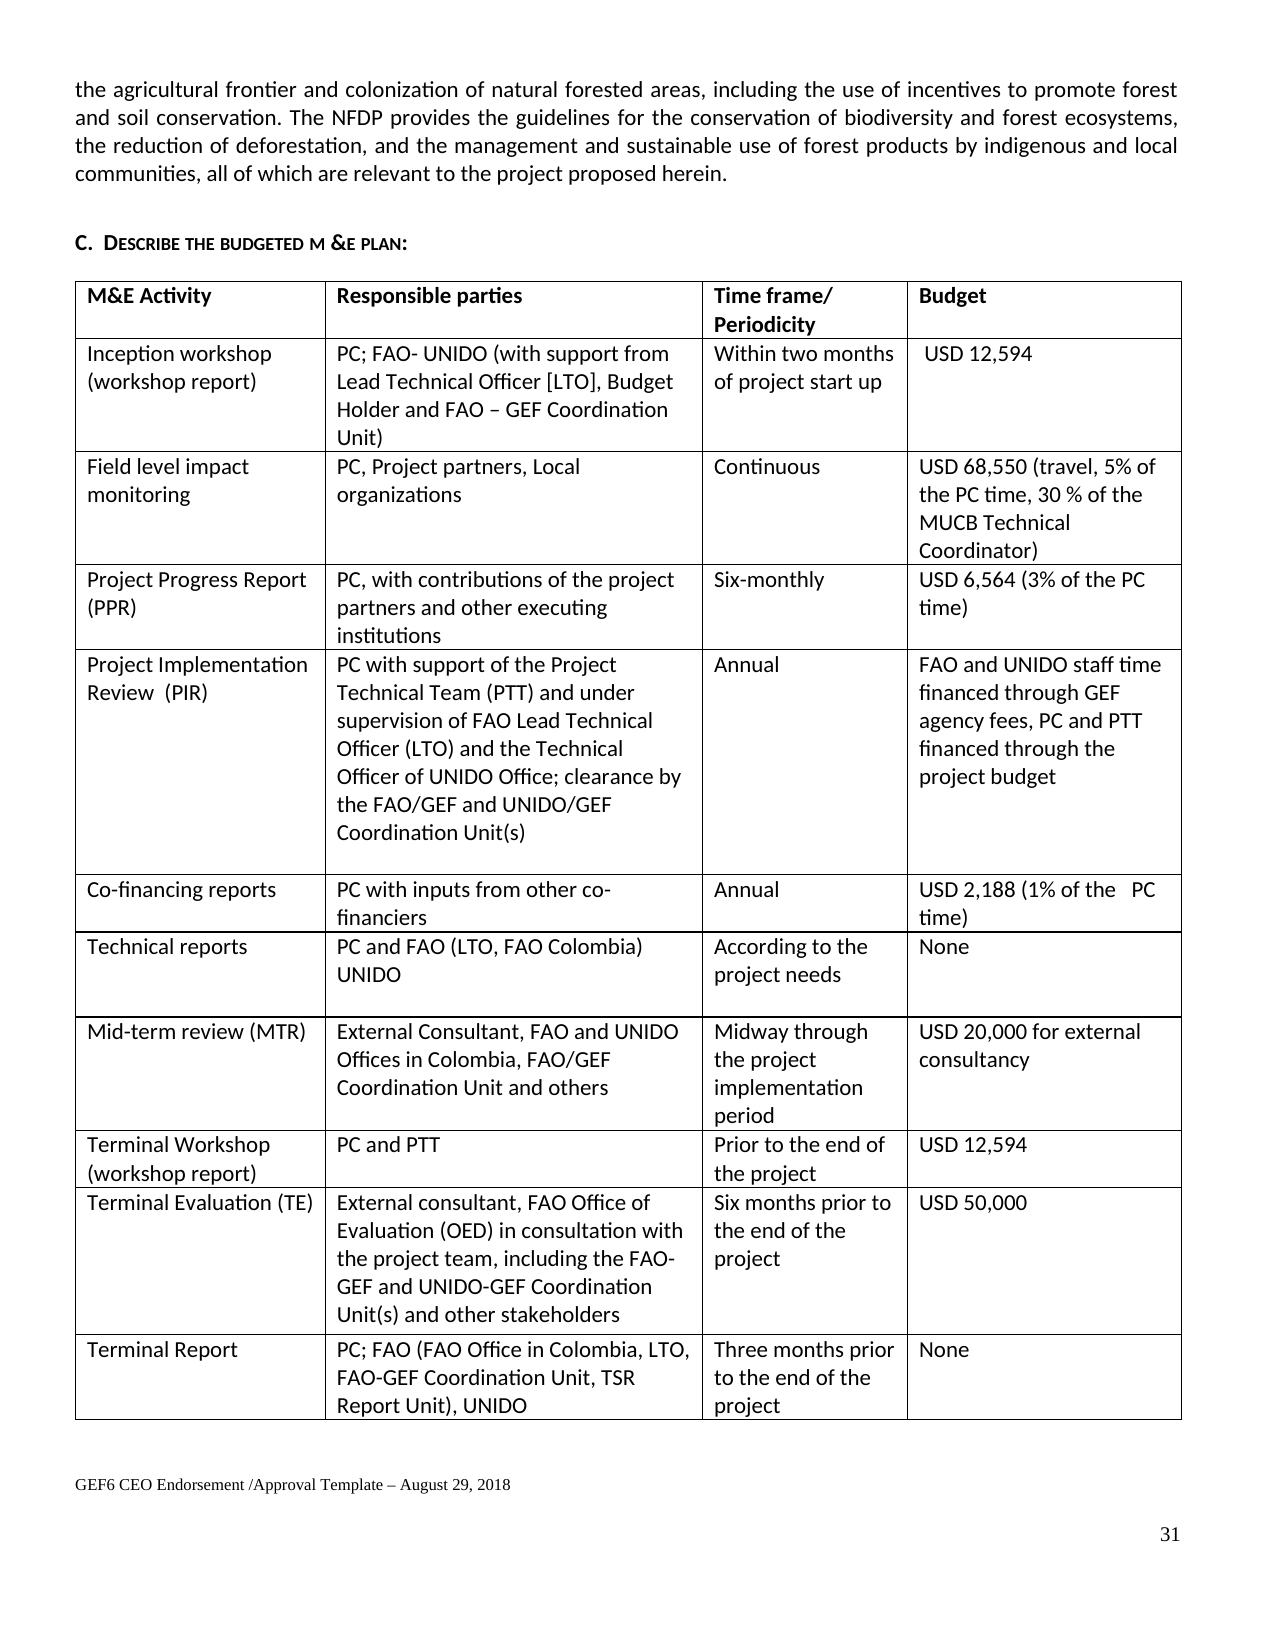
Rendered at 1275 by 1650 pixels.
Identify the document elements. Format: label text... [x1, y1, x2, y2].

table_cell Terminal Report [76, 1335, 325, 1419]
table_cell External Consultant, FAO and UNIDO Offices in Colombia, FAO/GEF Coordination Unit and others [326, 1018, 702, 1129]
table_cell USD 12,594 [908, 339, 1181, 451]
table_cell PC, Project partners, Local organizations [326, 452, 702, 564]
table_cell PC; FAO- UNIDO (with support from Lead Technical Officer [LTO], Budget Holder and FAO – GEF Coordination Unit) [326, 339, 702, 451]
table_cell Midway through the project implementation period [703, 1018, 907, 1129]
table_cell Three months prior to the end of the project [703, 1335, 907, 1419]
table_cell According to the project needs [703, 933, 907, 1016]
table_cell PC and PTT [326, 1131, 702, 1187]
table_cell PC; FAO (FAO Office in Colombia, LTO, FAO-GEF Coordination Unit, TSR Report Unit), UNIDO [326, 1335, 702, 1419]
table_cell Terminal Workshop (workshop report) [76, 1131, 325, 1187]
table_cell FAO and UNIDO staff time financed through GEF agency fees, PC and PTT financed through the project budget [908, 650, 1181, 874]
table_cell Inception workshop (workshop report) [76, 339, 325, 451]
table_cell Six-monthly [703, 565, 907, 649]
table_cell PC and FAO (LTO, FAO Colombia) UNIDO [326, 933, 702, 1016]
table_cell Annual [703, 875, 907, 931]
table_header Responsible parties [326, 282, 702, 338]
table_cell PC with support of the Project Technical Team (PTT) and under supervision of FAO Lead Technical Officer (LTO) and the Technical Officer of UNIDO Office; clearance by the FAO/GEF and UNIDO/GEF Coordination Unit(s) [326, 650, 702, 874]
table_cell Technical reports [76, 933, 325, 1016]
table_header Budget [908, 282, 1181, 338]
table_cell PC with inputs from other co-financiers [326, 875, 702, 931]
table_cell Field level impact monitoring [76, 452, 325, 564]
table_header Time frame/ Periodicity [703, 282, 907, 338]
table_cell None [908, 1335, 1181, 1419]
table_cell Annual [703, 650, 907, 874]
table_cell Terminal Evaluation (TE) [76, 1188, 325, 1334]
table_cell USD 20,000 for external consultancy [908, 1018, 1181, 1129]
table_cell Project Implementation Review (PIR) [76, 650, 325, 874]
table_cell USD 68,550 (travel, 5% of the PC time, 30 % of the MUCB Technical Coordinator) [908, 452, 1181, 564]
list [75, 75, 1181, 187]
table_cell Prior to the end of the project [703, 1131, 907, 1187]
table_cell None [908, 933, 1181, 1016]
table_cell Within two months of project start up [703, 339, 907, 451]
table_cell PC, with contributions of the project partners and other executing institutions [326, 565, 702, 649]
table_header M&E Activity [76, 282, 325, 338]
table_cell Continuous [703, 452, 907, 564]
table_cell USD 12,594 [908, 1131, 1181, 1187]
table_cell Six months prior to the end of the project [703, 1188, 907, 1334]
table_cell Project Progress Report (PPR) [76, 565, 325, 649]
text C. Describe the budgeted m &e plan: [75, 228, 1181, 256]
table_cell External consultant, FAO Office of Evaluation (OED) in consultation with the project team, including the FAO-GEF and UNIDO-GEF Coordination Unit(s) and other stakeholders [326, 1188, 702, 1334]
table_cell USD 2,188 (1% of the PC time) [908, 875, 1181, 931]
table_cell USD 6,564 (3% of the PC time) [908, 565, 1181, 649]
table_cell Co-financing reports [76, 875, 325, 931]
table_cell USD 50,000 [908, 1188, 1181, 1334]
table_cell Mid-term review (MTR) [76, 1018, 325, 1129]
